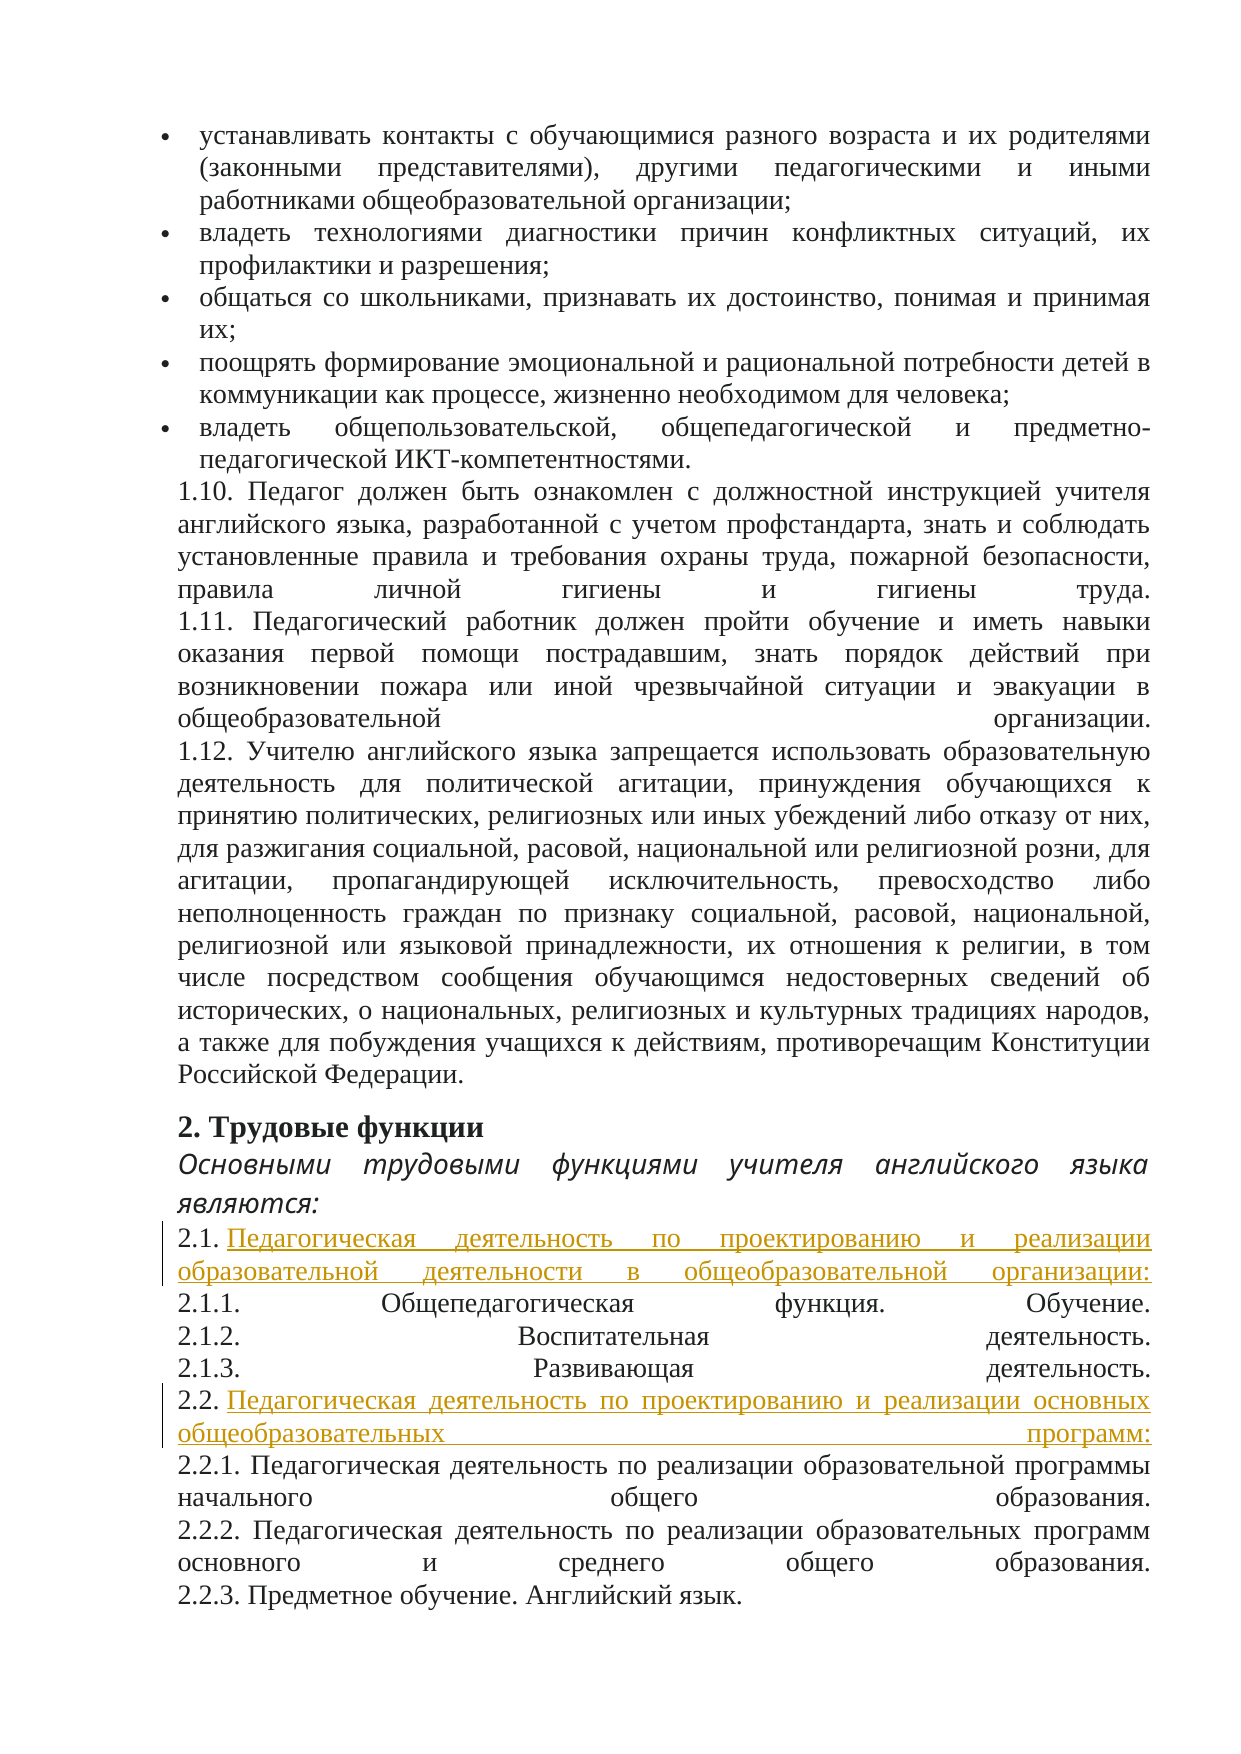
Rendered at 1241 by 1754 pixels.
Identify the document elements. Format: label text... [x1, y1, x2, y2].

list поощрять формирование эмоциональной и рациональной потребности детей в коммуникации как процессе, жизненно необходимом для человека; [162, 345, 1152, 410]
text 1.10. Педагог должен быть ознакомлен с должностной инструкцией учителя английского языка, разработанной с учетом профстандарта, знать и соблюдать установленные правила и требования охраны труда, пожарной безопасности, правила личной гигиены и гигиены труда. 1.11. Педагогический работник должен пройти обучение и иметь навыки оказания первой помощи пострадавшим, знать порядок действий при возникновении пожара или иной чрезвычайной ситуации и эвакуации в общеобразовательной организации. 1.12. Учителю английского языка запрещается использовать образовательную деятельность для политической агитации, принуждения обучающихся к принятию политических, религиозных или иных убеждений либо отказу от них, для разжигания социальной, расовой, национальной или религиозной розни, для агитации, пропагандирующей исключительность, превосходство либо неполноценность граждан по признаку социальной, расовой, национальной, религиозной или языковой принадлежности, их отношения к религии, в том числе посредством сообщения обучающимся недостоверных сведений об исторических, о национальных, религиозных и культурных традициях народов, а также для побуждения учащихся к действиям, противоречащим Конституции Российской Федерации. [177, 474, 1152, 1090]
list общаться со школьниками, признавать их достоинство, понимая и принимая их; [162, 280, 1152, 345]
list владеть общепользовательской, общепедагогической и предметно-педагогической ИКТ-компетентностями. [162, 410, 1152, 474]
text Основными трудовыми функциями учителя английского языка являются: 2.1. 2.1.1. Общепедагогическая функция. Обучение. 2.1.2. Воспитательная деятельность. 2.1.3. Развивающая деятельность. 2.2. 2.2.1. Педагогическая деятельность по реализации образовательной программы начального общего образования. 2.2.2. Педагогическая деятельность по реализации образовательных программ основного и среднего общего образования. 2.2.3. Предметное обучение. Английский язык. [177, 1445, 1152, 1610]
list владеть технологиями диагностики причин конфликтных ситуаций, их профилактики и разрешения; [162, 215, 1152, 280]
text 2. Трудовые функции [177, 1106, 1152, 1145]
list устанавливать контакты с обучающимися разного возраста и их родителями (законными представителями), другими педагогическими и иными работниками общеобразовательной организации; [162, 118, 1152, 215]
text Основными трудовыми функциями учителя английского языка являются: 2.1. 2.1.1. Общепедагогическая функция. Обучение. 2.1.2. Воспитательная деятельность. 2.1.3. Развивающая деятельность. 2.2. 2.2.1. Педагогическая деятельность по реализации образовательной программы начального общего образования. 2.2.2. Педагогическая деятельность по реализации образовательных программ основного и среднего общего образования. 2.2.3. Предметное обучение. Английский язык. [177, 1145, 1152, 1282]
text Основными трудовыми функциями учителя английского языка являются: 2.1. 2.1.1. Общепедагогическая функция. Обучение. 2.1.2. Воспитательная деятельность. 2.1.3. Развивающая деятельность. 2.2. 2.2.1. Педагогическая деятельность по реализации образовательной программы начального общего образования. 2.2.2. Педагогическая деятельность по реализации образовательных программ основного и среднего общего образования. 2.2.3. Предметное обучение. Английский язык. [177, 1283, 1152, 1444]
